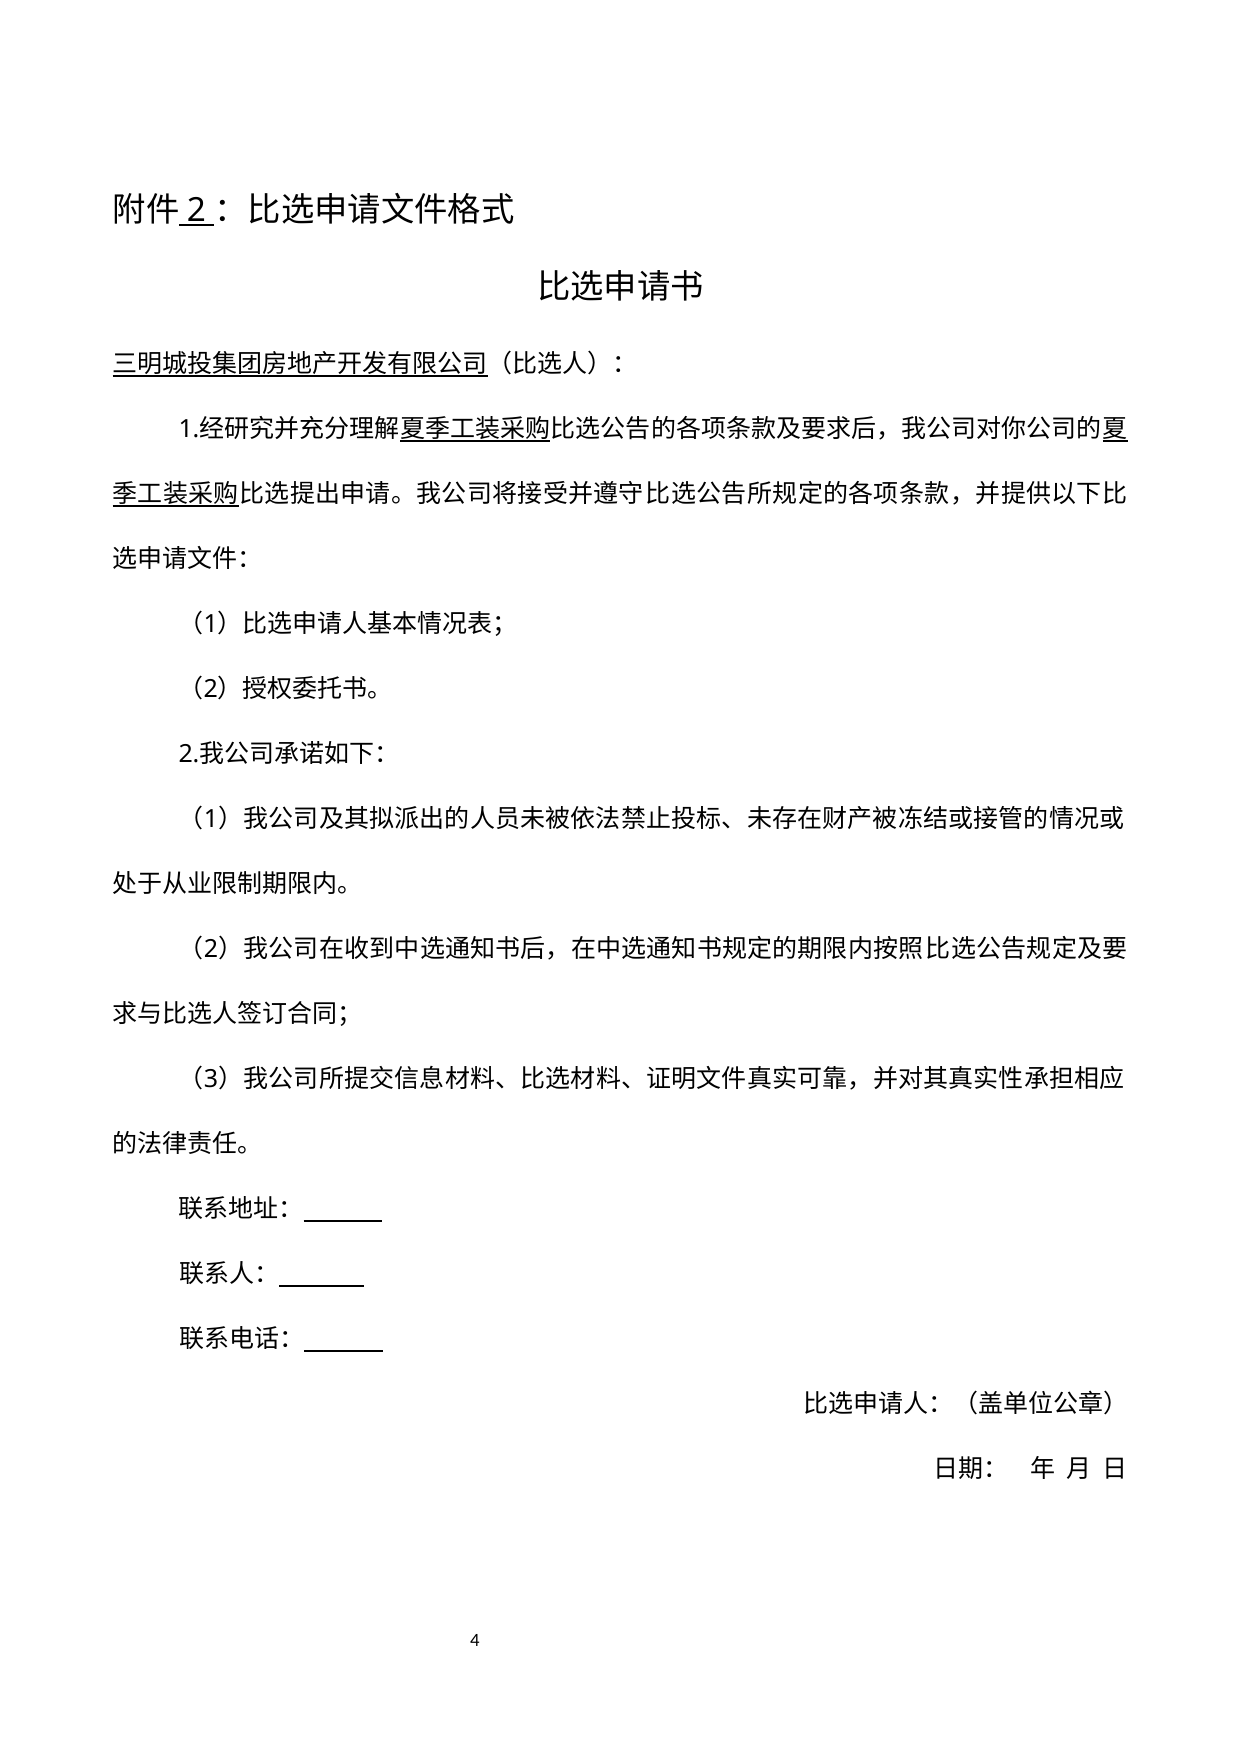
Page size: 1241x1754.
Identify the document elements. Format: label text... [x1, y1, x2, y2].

text 三明城投集团房地产开发有限公司（比选人）： [112, 329, 1128, 394]
text 联系电话： [112, 1304, 1128, 1369]
text （2）我公司在收到中选通知书后，在中选通知书规定的期限内按照比选公告规定及要求与比选人签订合同； [112, 914, 1128, 1044]
text 2.我公司承诺如下： [112, 719, 1128, 784]
text 比选申请书 [112, 252, 1128, 317]
text 1.经研究并充分理解夏季工装采购比选公告的各项条款及要求后，我公司对你公司的夏季工装采购比选提出申请。我公司将接受并遵守比选公告所规定的各项条款，并提供以下比选申请文件： [112, 394, 1128, 589]
list 授权委托书。 [112, 654, 1128, 719]
text （1）我公司及其拟派出的人员未被依法禁止投标、未存在财产被冻结或接管的情况或处于从业限制期限内。 [112, 784, 1128, 914]
text 联系人： [112, 1239, 1128, 1304]
text （1）比选申请人基本情况表； [112, 589, 1128, 654]
text 附件 2 ：比选申请文件格式 [112, 174, 1128, 239]
text 联系地址： [112, 1174, 1128, 1239]
text 比选申请人：（盖单位公章） [112, 1369, 1128, 1434]
text （3）我公司所提交信息材料、比选材料、证明文件真实可靠，并对其真实性承担相应的法律责任。 [112, 1044, 1128, 1174]
text 日期： 年 月 日 [112, 1434, 1128, 1499]
